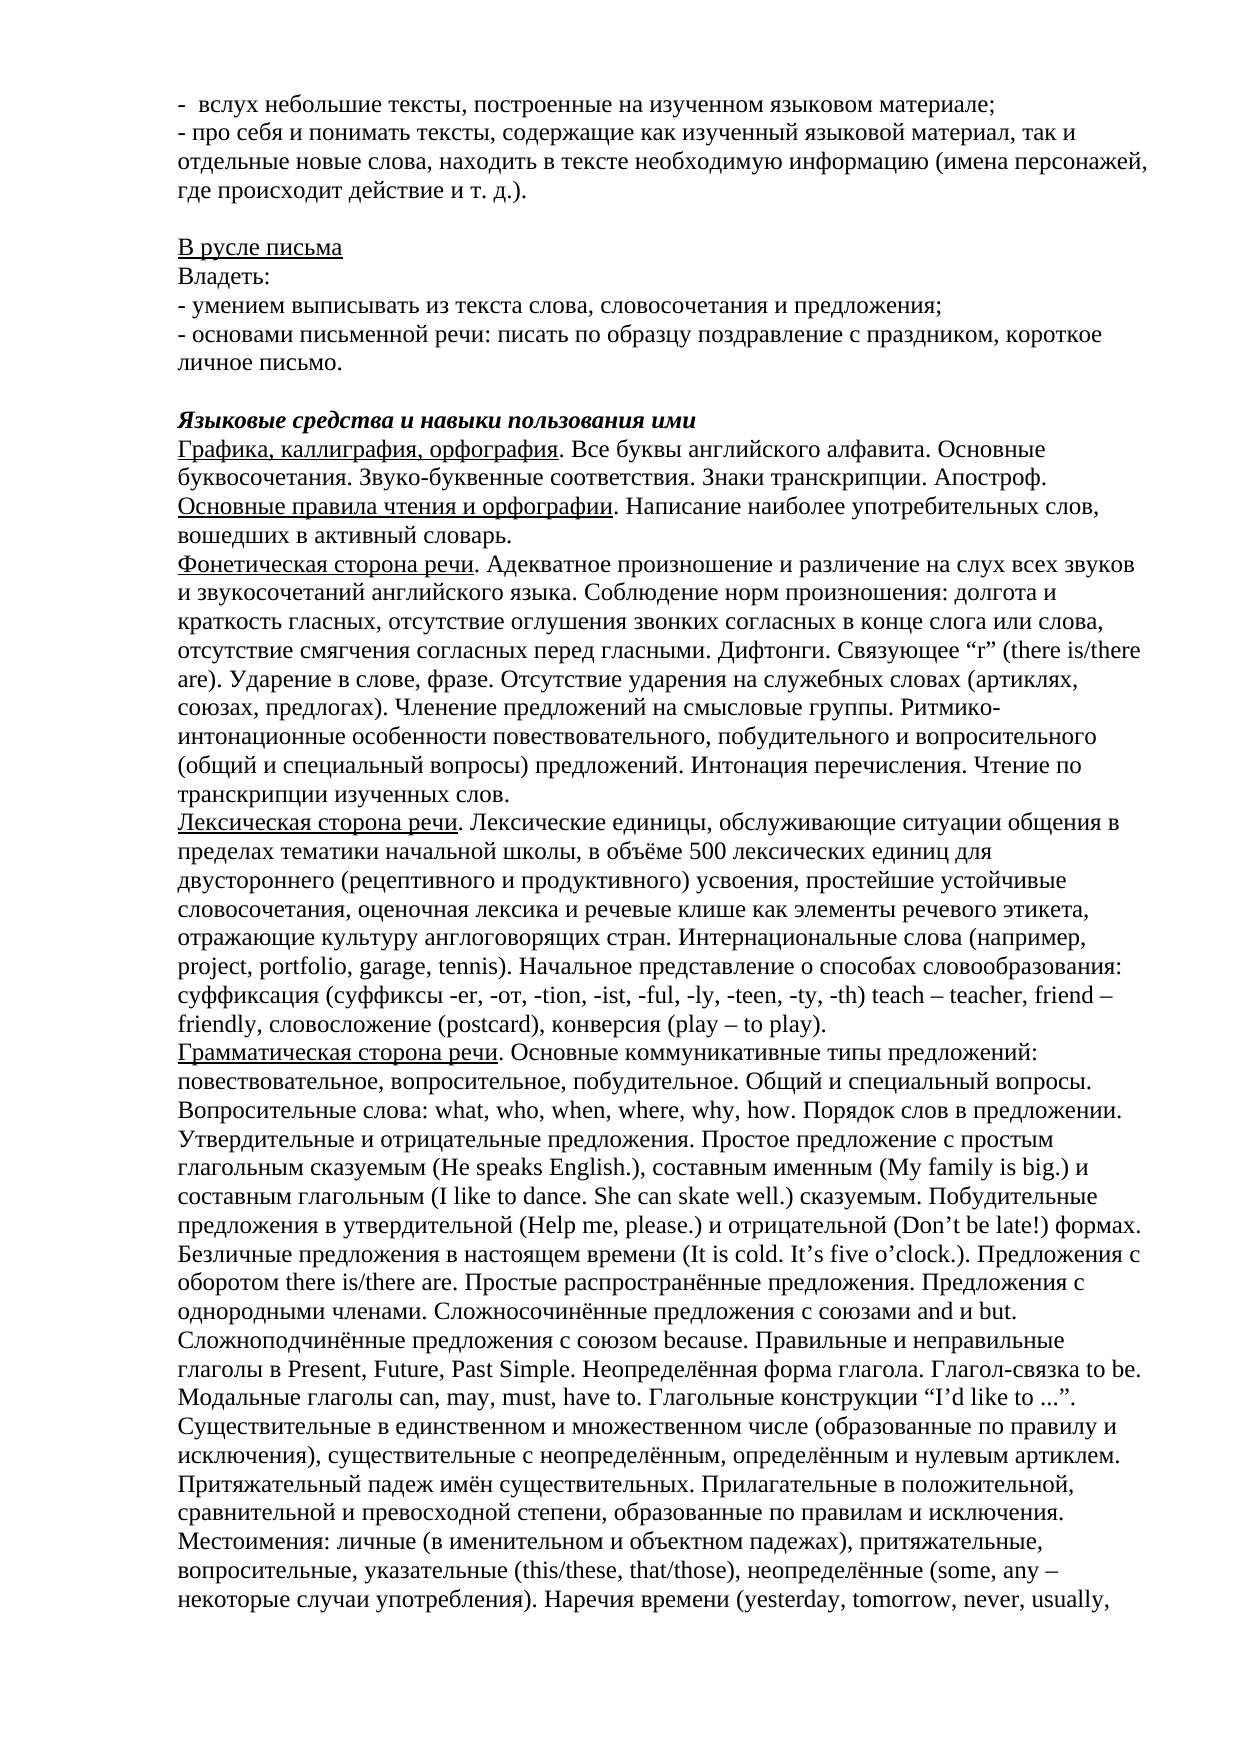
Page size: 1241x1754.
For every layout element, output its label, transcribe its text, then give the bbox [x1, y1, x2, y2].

text Владеть: [177, 261, 1152, 290]
text Языковые средства и навыки пользования ими [177, 405, 1152, 434]
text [177, 1037, 1152, 1612]
text - вслух небольшие тексты, построенные на изученном языковом материале; [177, 89, 1152, 117]
text Графика, каллиграфия, орфография. Все буквы английского алфавита. Основные буквосочетания. Звуко-буквенные соответствия. Знаки транскрипции. Апостроф. Основные правила чтения и орфографии. Написание наиболее употребительных слов, вошедших в активный словарь. [177, 434, 1152, 549]
text Лексическая сторона речи. Лексические единицы, обслуживающие ситуации общения в пределах тематики начальной школы, в объёме 500 лексических единиц для двустороннего (рецептивного и продуктивного) усвоения, простейшие устойчивые словосочетания, оценочная лексика и речевые клише как элементы речевого этикета, отражающие культуру англоговорящих стран. Интернациональные слова (например, project, portfolio, garage, tennis). Начальное представление о способах словообразования: суффиксация (суффиксы -еr, -от, -tion, -ist, -ful, -ly, -teen, -ty, -th) teach – teacher, friend – friendly, словосложение (postcard), конверсия (play – to play). [177, 807, 1152, 1037]
text Фонетическая сторона речи. Адекватное произношение и различение на слух всех звуков и звукосочетаний английского языка. Соблюдение норм произношения: долгота и краткость гласных, отсутствие оглушения звонких согласных в конце слога или слова, отсутствие смягчения согласных перед гласными. Дифтонги. Связующее “r” (there is/there are). Ударение в слове, фразе. Отсутствие ударения на служебных словах (артиклях, союзах, предлогах). Членение предложений на смысловые группы. Ритмико-интонационные особенности повествовательного, побудительного и вопросительного (общий и специальный вопросы) предложений. Интонация перечисления. Чтение по транскрипции изученных слов. [177, 549, 1152, 807]
text - основами письменной речи: писать по образцу поздравление с праздником, короткое личное письмо. [177, 319, 1152, 376]
text - умением выписывать из текста слова, словосочетания и предложения; [177, 290, 1152, 319]
text В русле письма [177, 232, 1152, 261]
text - про себя и понимать тексты, содержащие как изученный языковой материал, так и отдельные новые слова, находить в тексте необходимую информацию (имена персонажей, где происходит действие и т. д.). [177, 117, 1152, 204]
